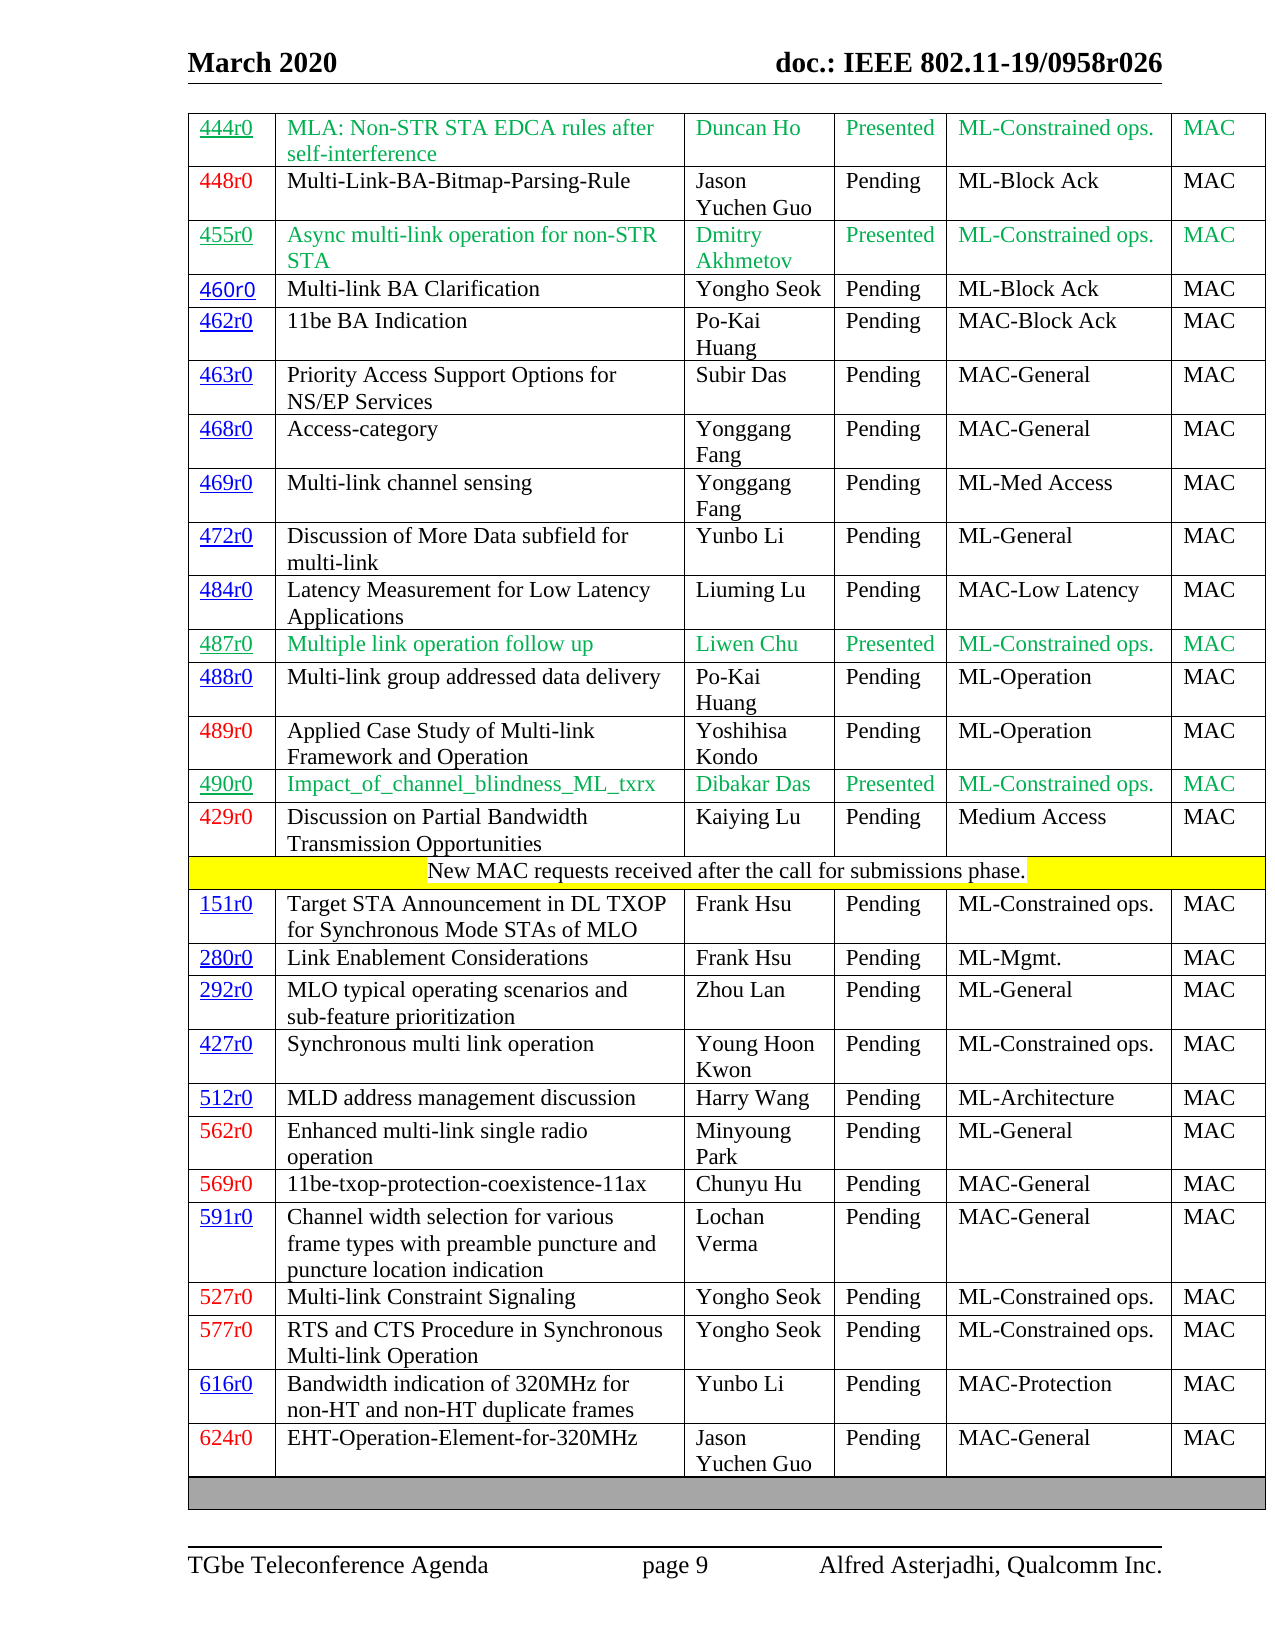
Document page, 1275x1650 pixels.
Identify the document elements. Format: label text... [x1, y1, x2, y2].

table_cell ML-Block Ack [947, 275, 1171, 307]
table_cell Multiple link operation follow up [276, 630, 684, 662]
table_cell Presented [835, 630, 946, 662]
table_cell EHT-Operation-Element-for-320MHz [276, 1424, 684, 1476]
table_cell 469r0 [189, 469, 275, 522]
table_cell Duncan Ho [685, 114, 834, 166]
table_cell ML-Block Ack [947, 167, 1171, 220]
table_cell ML-Constrained ops. [947, 770, 1171, 802]
table_cell Pending [835, 167, 946, 220]
table_cell 569r0 [189, 1170, 275, 1202]
table_cell 429r0 [189, 803, 275, 856]
table_cell 487r0 [189, 630, 275, 662]
table_cell Impact_of_channel_blindness_ML_txrx [276, 770, 684, 802]
table_cell ML-General [947, 1117, 1171, 1169]
table_cell Pending [835, 803, 946, 856]
table_cell MAC [1172, 1084, 1265, 1116]
table_cell MAC [1172, 1170, 1265, 1202]
table_cell MAC [1172, 361, 1265, 414]
table_cell MAC [1172, 1316, 1265, 1369]
table_cell MAC [1172, 1203, 1265, 1282]
table_cell 472r0 [189, 523, 275, 575]
table_cell ML-Operation [947, 717, 1171, 769]
table_cell Pending [835, 523, 946, 575]
table_cell Pending [835, 1030, 946, 1083]
table_cell 462r0 [189, 308, 275, 360]
table_cell 11be-txop-protection-coexistence-11ax [276, 1170, 684, 1202]
table_cell 455r0 [189, 221, 275, 274]
table_cell MAC-General [947, 1170, 1171, 1202]
table_cell MAC [1172, 1370, 1265, 1423]
table_cell 577r0 [189, 1316, 275, 1369]
table_cell MLD address management discussion [276, 1084, 684, 1116]
table_cell Pending [835, 976, 946, 1029]
table_cell MAC-Block Ack [947, 308, 1171, 360]
table_cell MAC-General [947, 1203, 1171, 1282]
table_cell 280r0 [189, 944, 275, 975]
table_cell MAC [1172, 308, 1265, 360]
table_cell 616r0 [189, 1370, 275, 1423]
table_cell ML-Constrained ops. [947, 1316, 1171, 1369]
table_cell Harry Wang [685, 1084, 834, 1116]
table_cell Kaiying Lu [685, 803, 834, 856]
table_cell MAC-General [947, 361, 1171, 414]
table_cell MAC [1172, 1030, 1265, 1083]
table_cell MAC [1172, 1117, 1265, 1169]
table_cell 488r0 [189, 663, 275, 716]
table_cell MLO typical operating scenarios and sub-feature prioritization [276, 976, 684, 1029]
table_cell ML-General [947, 976, 1171, 1029]
table_cell Jason Yuchen Guo [685, 1424, 834, 1476]
table_cell Multi-Link-BA-Bitmap-Parsing-Rule [276, 167, 684, 220]
table_cell Minyoung Park [685, 1117, 834, 1169]
table_cell MAC [1172, 976, 1265, 1029]
table_cell Po-Kai Huang [685, 663, 834, 716]
table_cell MAC [1172, 469, 1265, 522]
table_cell MAC [1172, 523, 1265, 575]
table_cell Yoshihisa Kondo [685, 717, 834, 769]
table_cell 484r0 [189, 576, 275, 629]
table_cell [189, 1478, 1265, 1509]
table_cell Medium Access [947, 803, 1171, 856]
table_cell 624r0 [189, 1424, 275, 1476]
table_cell 468r0 [189, 415, 275, 468]
table_cell MAC-General [947, 415, 1171, 468]
table_cell MLA: Non-STR STA EDCA rules after self-interference [276, 114, 684, 166]
table_cell ML-Constrained ops. [947, 1030, 1171, 1083]
table_cell Pending [835, 944, 946, 975]
table_cell Yonggang Fang [685, 415, 834, 468]
table_cell Pending [835, 1117, 946, 1169]
table_cell Pending [835, 275, 946, 307]
table_cell MAC [1172, 630, 1265, 662]
table_cell Liuming Lu [685, 576, 834, 629]
table_cell MAC-Low Latency [947, 576, 1171, 629]
table_cell Pending [835, 1424, 946, 1476]
table_cell Dmitry Akhmetov [685, 221, 834, 274]
table_cell Pending [835, 717, 946, 769]
table_cell 460r0 [189, 275, 275, 307]
table_cell Priority Access Support Options for NS/EP Services [276, 361, 684, 414]
table_cell 448r0 [189, 167, 275, 220]
table_cell Frank Hsu [685, 944, 834, 975]
table_cell Dibakar Das [685, 770, 834, 802]
table_cell ML-General [947, 523, 1171, 575]
table_cell Chunyu Hu [685, 1170, 834, 1202]
table_cell MAC [1172, 415, 1265, 468]
table_cell ML-Constrained ops. [947, 221, 1171, 274]
table_cell MAC [1172, 221, 1265, 274]
table_cell MAC [1172, 167, 1265, 220]
table_cell 489r0 [189, 717, 275, 769]
table_cell Pending [835, 1170, 946, 1202]
table_cell Multi-link BA Clarification [276, 275, 684, 307]
table_cell 11be BA Indication [276, 308, 684, 360]
table_cell Pending [835, 890, 946, 942]
table_cell Zhou Lan [685, 976, 834, 1029]
table_cell 490r0 [189, 770, 275, 802]
table_cell MAC [1172, 1424, 1265, 1476]
table_cell Presented [835, 114, 946, 166]
table_cell Multi-link group addressed data delivery [276, 663, 684, 716]
table_cell MAC [1172, 890, 1265, 942]
table_cell Link Enablement Considerations [276, 944, 684, 975]
table_cell Yonggang Fang [685, 469, 834, 522]
table_cell Pending [835, 308, 946, 360]
table_cell Jason Yuchen Guo [685, 167, 834, 220]
table_cell ML-Operation [947, 663, 1171, 716]
table_cell Latency Measurement for Low Latency Applications [276, 576, 684, 629]
table_cell MAC-Protection [947, 1370, 1171, 1423]
table_cell Discussion of More Data subfield for multi-link [276, 523, 684, 575]
table_cell Discussion on Partial Bandwidth Transmission Opportunities [276, 803, 684, 856]
table_cell MAC-General [947, 1424, 1171, 1476]
table_cell Lochan Verma [685, 1203, 834, 1282]
table_cell Pending [835, 415, 946, 468]
table_cell 562r0 [189, 1117, 275, 1169]
table_cell MAC [1172, 803, 1265, 856]
table_cell Pending [835, 361, 946, 414]
table_cell Pending [835, 1316, 946, 1369]
table_cell MAC [1172, 114, 1265, 166]
table_cell ML-Mgmt. [947, 944, 1171, 975]
table_cell Pending [835, 469, 946, 522]
table_cell Access-category [276, 415, 684, 468]
table_cell Pending [835, 663, 946, 716]
table_cell Channel width selection for various frame types with preamble puncture and puncture location indication [276, 1203, 684, 1282]
table_cell MAC [1172, 275, 1265, 307]
table_cell RTS and CTS Procedure in Synchronous Multi-link Operation [276, 1316, 684, 1369]
table_cell ML-Med Access [947, 469, 1171, 522]
table_cell Liwen Chu [685, 630, 834, 662]
table_cell Po-Kai Huang [685, 308, 834, 360]
table_cell MAC [1172, 576, 1265, 629]
table_cell 527r0 [189, 1283, 275, 1315]
table_cell 151r0 [189, 890, 275, 942]
table_cell Target STA Announcement in DL TXOP for Synchronous Mode STAs of MLO [276, 890, 684, 942]
table_cell Yunbo Li [685, 1370, 834, 1423]
table_cell Frank Hsu [685, 890, 834, 942]
table_cell ML-Constrained ops. [947, 890, 1171, 942]
table_cell 427r0 [189, 1030, 275, 1083]
table_cell Young Hoon Kwon [685, 1030, 834, 1083]
table_cell Applied Case Study of Multi-link Framework and Operation [276, 717, 684, 769]
table_cell Pending [835, 1283, 946, 1315]
table_cell ML-Architecture [947, 1084, 1171, 1116]
table_cell MAC [1172, 770, 1265, 802]
table_cell Multi-link Constraint Signaling [276, 1283, 684, 1315]
table_cell Multi-link channel sensing [276, 469, 684, 522]
table_cell Enhanced multi-link single radio operation [276, 1117, 684, 1169]
table_cell 292r0 [189, 976, 275, 1029]
table_cell Pending [835, 1203, 946, 1282]
table_cell Bandwidth indication of 320MHz for non-HT and non-HT duplicate frames [276, 1370, 684, 1423]
table_cell 444r0 [189, 114, 275, 166]
table_cell Synchronous multi link operation [276, 1030, 684, 1083]
table_cell Presented [835, 221, 946, 274]
table_cell Presented [835, 770, 946, 802]
table_cell ML-Constrained ops. [947, 1283, 1171, 1315]
table_cell 591r0 [189, 1203, 275, 1282]
table_cell 512r0 [189, 1084, 275, 1116]
table_cell Pending [835, 576, 946, 629]
table_cell Yongho Seok [685, 1283, 834, 1315]
table_cell MAC [1172, 944, 1265, 975]
table_cell ML-Constrained ops. [947, 630, 1171, 662]
table_cell Yongho Seok [685, 1316, 834, 1369]
table_cell Pending [835, 1370, 946, 1423]
table_cell Yongho Seok [685, 275, 834, 307]
table_cell ML-Constrained ops. [947, 114, 1171, 166]
table_cell Async multi-link operation for non-STR STA [276, 221, 684, 274]
table_cell New MAC requests received after the call for submissions phase. [189, 857, 1265, 889]
table_cell MAC [1172, 1283, 1265, 1315]
table_cell Yunbo Li [685, 523, 834, 575]
table_cell MAC [1172, 717, 1265, 769]
table_cell 463r0 [189, 361, 275, 414]
table_cell Subir Das [685, 361, 834, 414]
table_cell Pending [835, 1084, 946, 1116]
table_cell MAC [1172, 663, 1265, 716]
